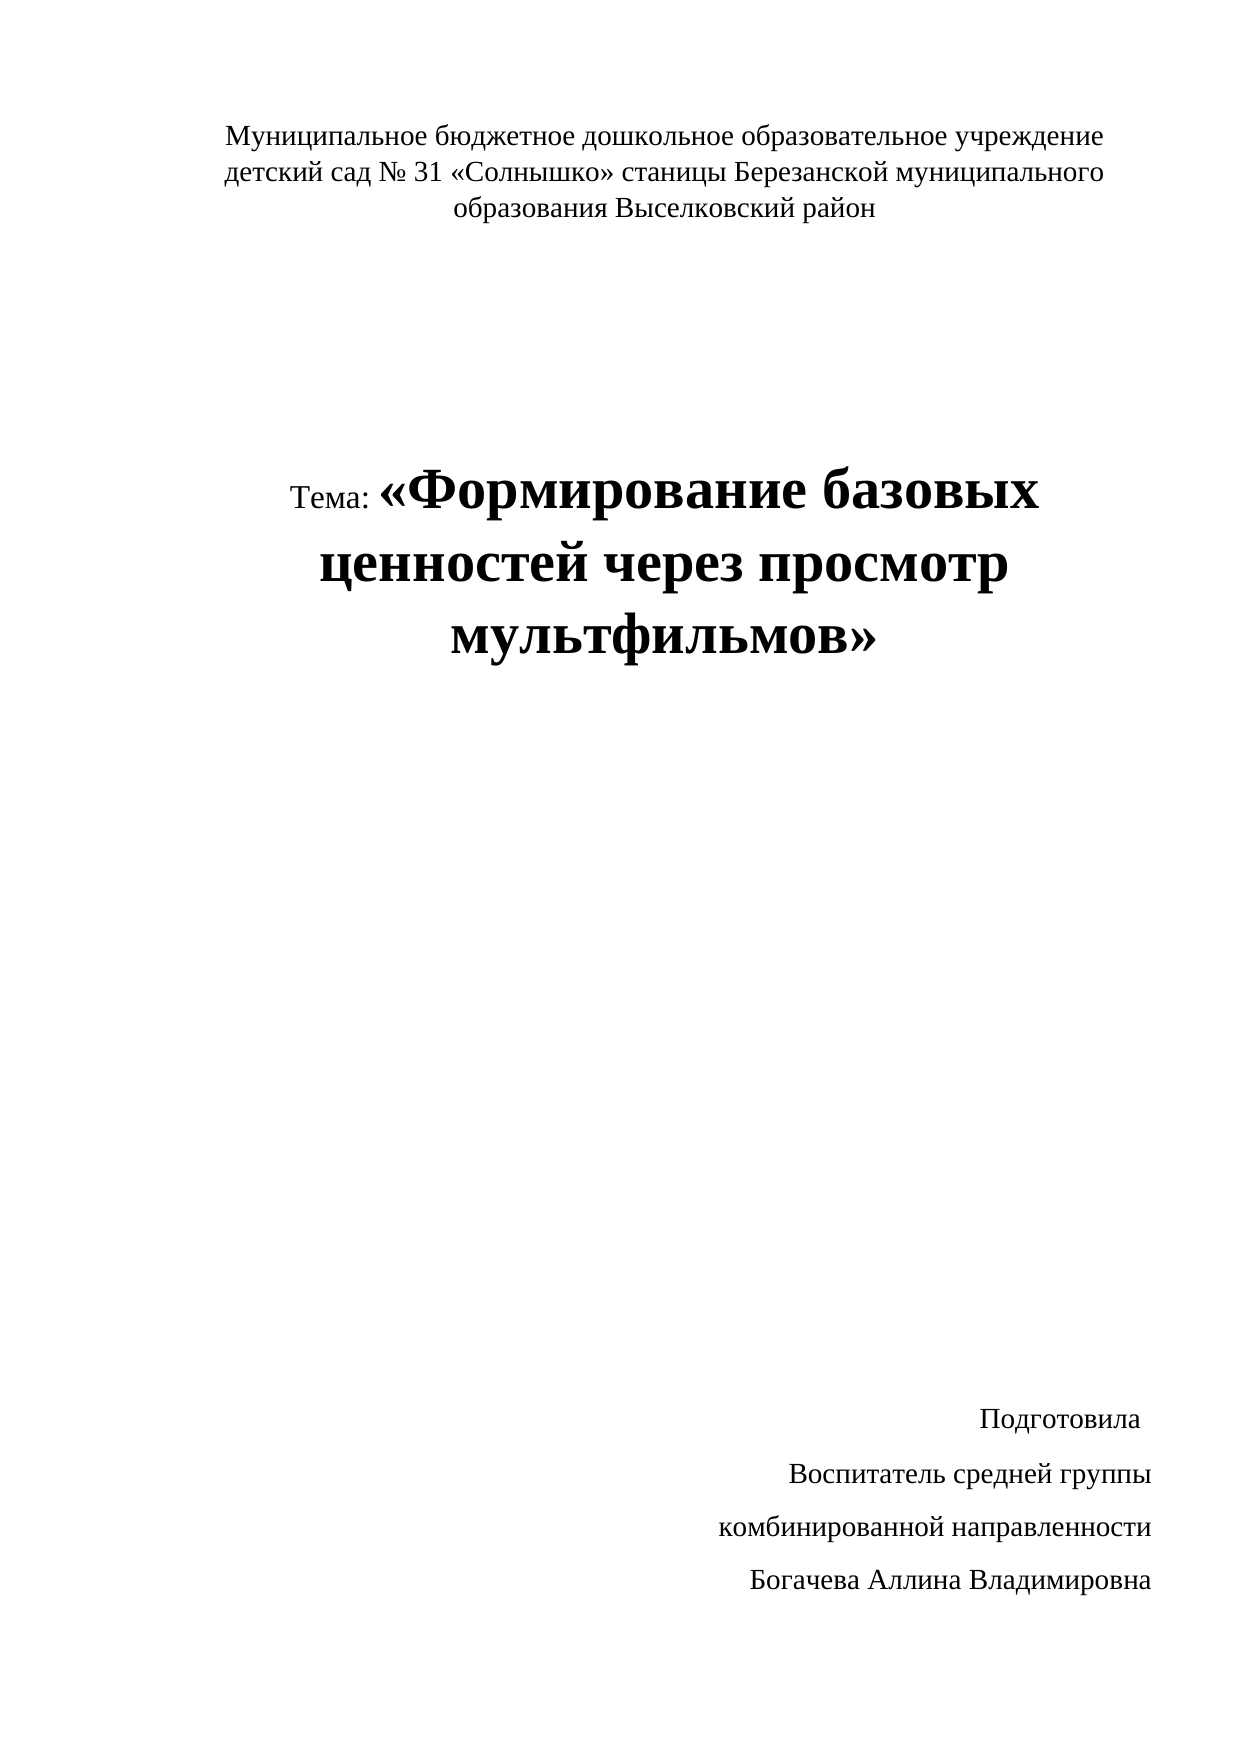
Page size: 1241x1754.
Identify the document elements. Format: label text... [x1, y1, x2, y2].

text Тема: «Формирование базовых ценностей через просмотр мультфильмов» [177, 454, 1152, 666]
text комбинированной направленности [177, 1509, 1152, 1543]
text Богачева Аллина Владимировна [177, 1562, 1152, 1596]
text Воспитатель средней группы [177, 1456, 1152, 1490]
text Муниципальное бюджетное дошкольное образовательное учреждение детский сад № 31 «Солнышко» станицы Березанской муниципального образования Выселковский район [177, 118, 1152, 224]
text Подготовила [177, 1401, 1152, 1434]
